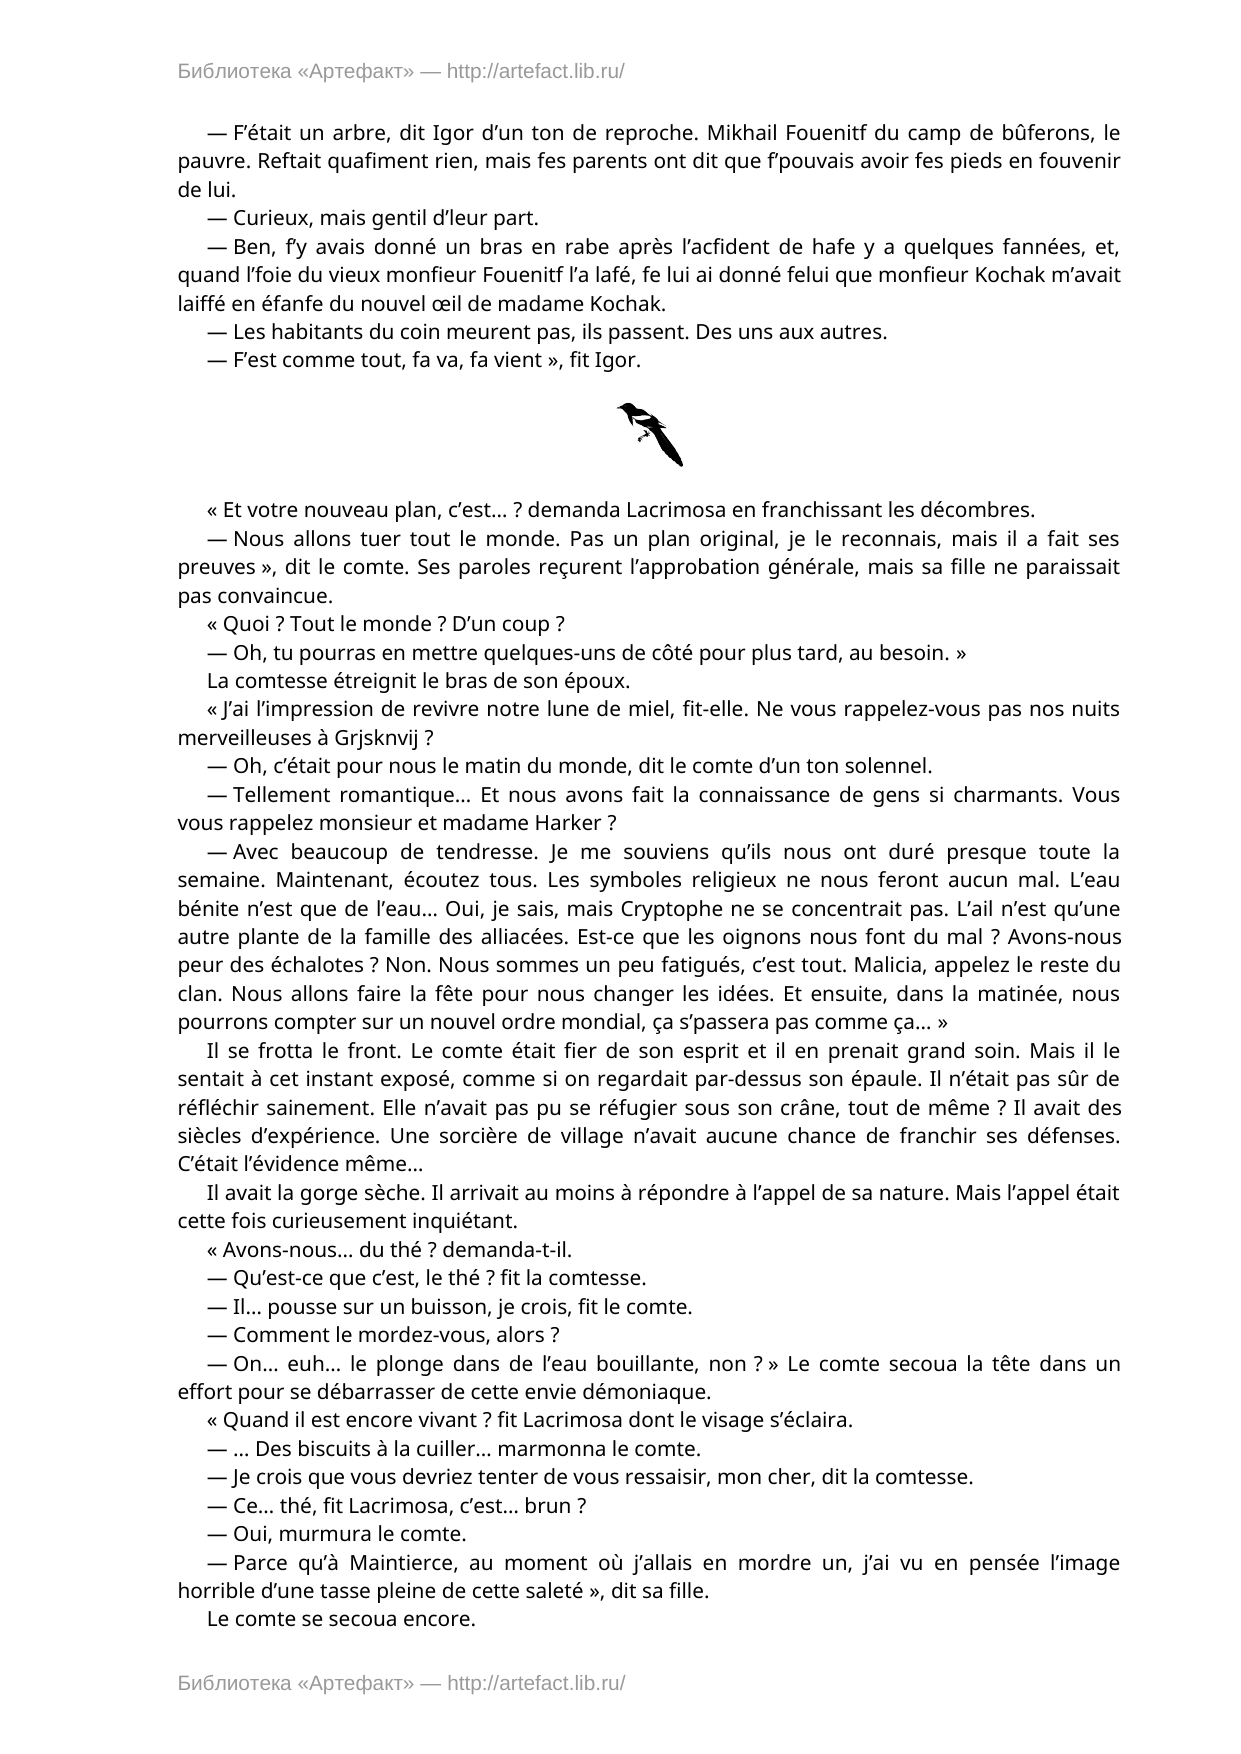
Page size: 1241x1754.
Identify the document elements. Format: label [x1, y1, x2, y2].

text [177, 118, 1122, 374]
picture [616, 402, 683, 467]
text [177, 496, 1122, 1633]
